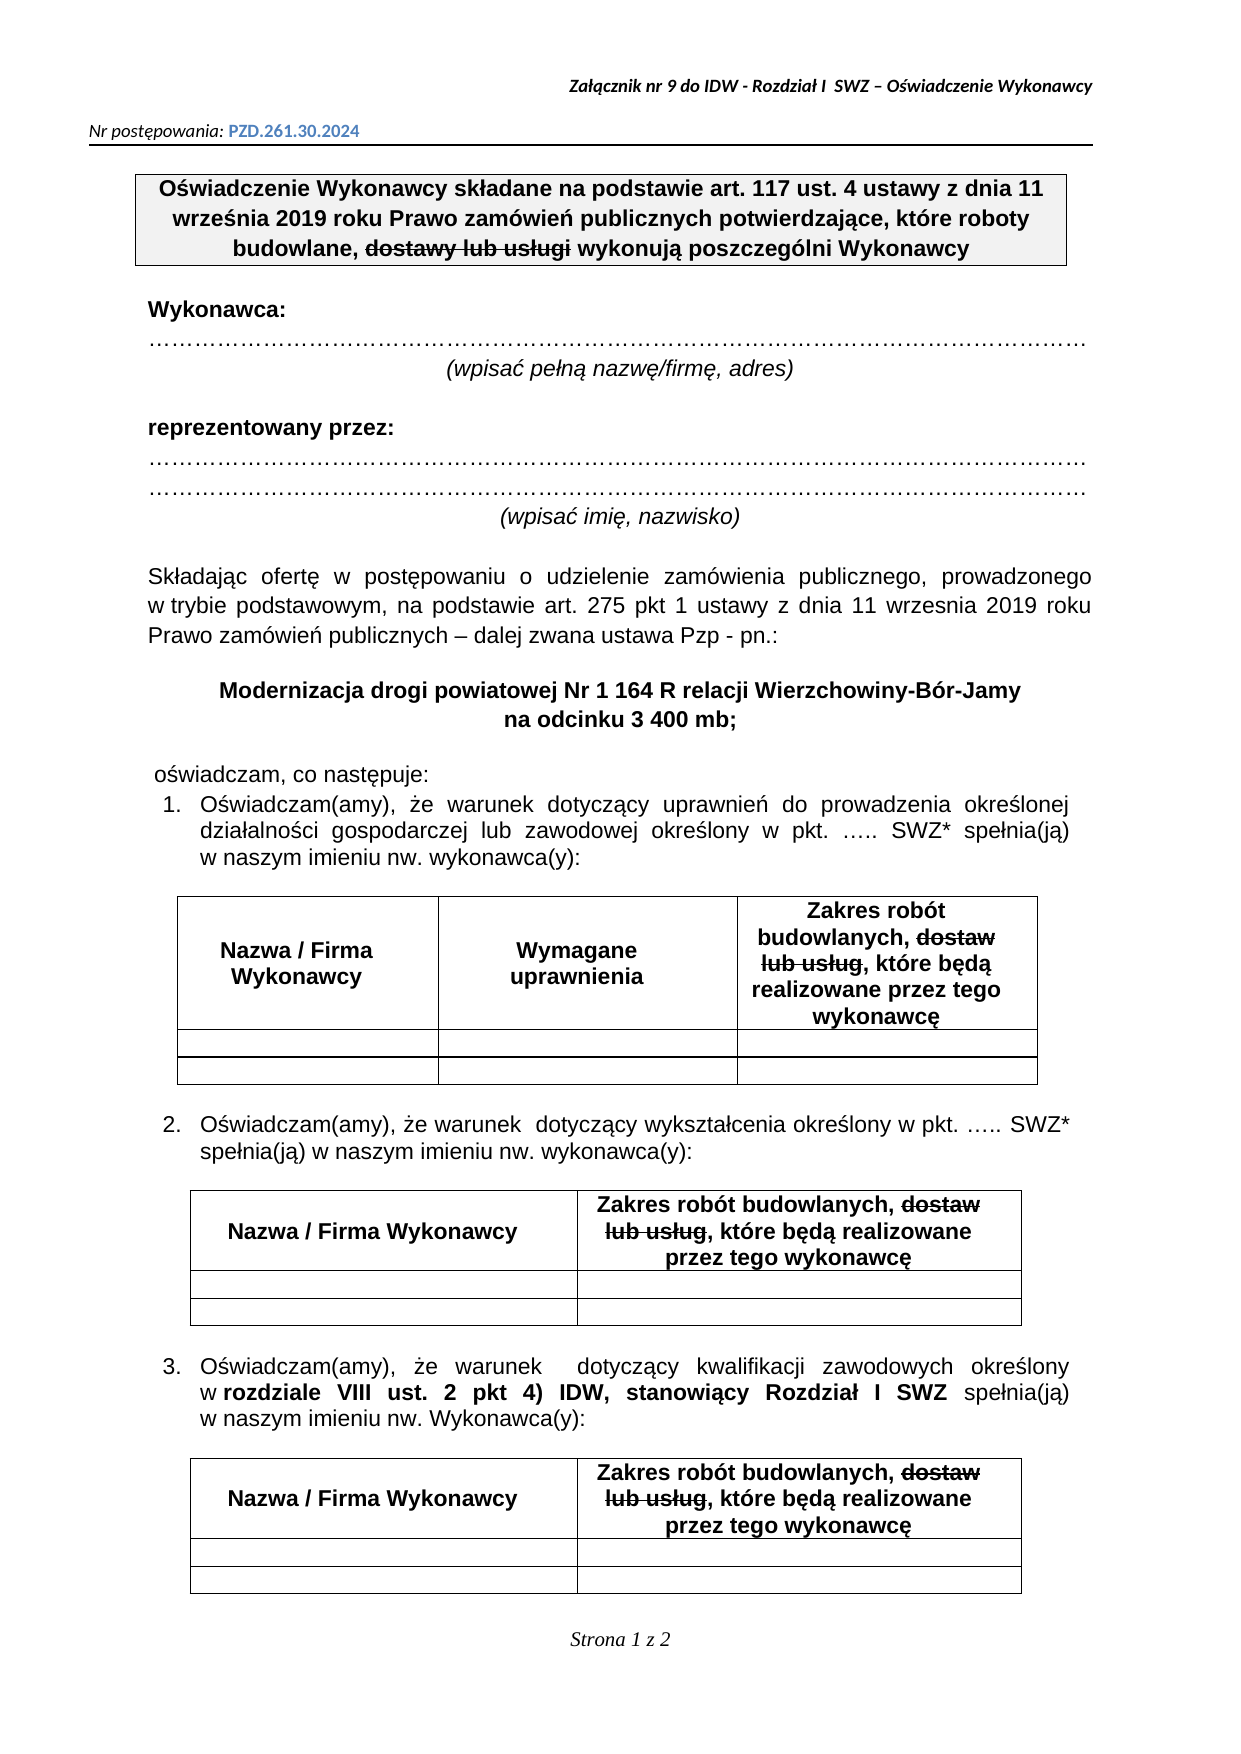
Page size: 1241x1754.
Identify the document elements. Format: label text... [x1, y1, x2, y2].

table_cell [738, 1030, 1037, 1056]
table_header Zakres robót budowlanych, dostaw lub usług, które będą realizowane przez tego wykonawcę [738, 897, 1037, 1029]
text reprezentowany przez: [148, 414, 1093, 441]
table_cell [191, 1299, 577, 1325]
table_cell [191, 1271, 577, 1298]
table_cell [178, 1058, 438, 1084]
table_cell [578, 1299, 1021, 1325]
list Oświadczam(amy), że warunek dotyczący kwalifikacji zawodowych określony w rozdziale VIII ust. 2 pkt 4) IDW, stanowiący Rozdział I SWZ spełnia(ją) w naszym imieniu nw. Wykonawca(y): [162, 1353, 1070, 1432]
table_header Nazwa / Firma Wykonawcy [191, 1191, 577, 1270]
table_header Oświadczenie Wykonawcy składane na podstawie art. 117 ust. 4 ustawy z dnia 11 września 2019 roku Prawo zamówień publicznych potwierdzające, które roboty budowlane, dostawy lub usługi wykonują poszczególni Wykonawcy [136, 175, 1066, 265]
table_cell [191, 1539, 577, 1566]
table_cell [578, 1567, 1021, 1593]
text (wpisać pełną nazwę/firmę, adres) [148, 355, 1093, 381]
table_cell [439, 1058, 737, 1084]
table_header Zakres robót budowlanych, dostaw lub usług, które będą realizowane przez tego wykonawcę [578, 1191, 1021, 1270]
table_cell [738, 1058, 1037, 1084]
text na odcinku 3 400 mb; [148, 706, 1093, 733]
text Modernizacja drogi powiatowej Nr 1 164 R relacji Wierzchowiny-Bór-Jamy [148, 677, 1093, 703]
list Oświadczam(amy), że warunek dotyczący wykształcenia określony w pkt. ….. SWZ* spełnia(ją) w naszym imieniu nw. wykonawca(y): [162, 1111, 1070, 1164]
table_cell [578, 1271, 1021, 1298]
table_header Nazwa / Firma Wykonawcy [191, 1459, 577, 1538]
text Wykonawca: [148, 296, 1093, 322]
text …………………………………………………………………………………………………………… [148, 325, 1093, 352]
table_cell [578, 1539, 1021, 1566]
text oświadczam, co następuje: [148, 761, 1093, 787]
table_header Wymagane uprawnienia [439, 897, 737, 1029]
list Oświadczam(amy), że warunek dotyczący uprawnień do prowadzenia określonej działalności gospodarczej lub zawodowej określony w pkt. ….. SWZ* spełnia(ją) w naszym imieniu nw. wykonawca(y): [162, 791, 1070, 870]
table_cell [178, 1030, 438, 1056]
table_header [578, 1459, 1021, 1538]
text Składając ofertę w postępowaniu o udzielenie zamówienia publicznego, prowadzonego w trybie podstawowym, na podstawie art. 275 pkt 1 ustawy z dnia 11 wrzesnia 2019 roku Prawo zamówień publicznych – dalej zwana ustawa Pzp - pn.: [148, 563, 1093, 648]
table_cell [439, 1030, 737, 1056]
text …………………………………………………………………………………………………………… [148, 474, 1093, 500]
text …………………………………………………………………………………………………………… [148, 444, 1093, 470]
text (wpisać imię, nazwisko) [148, 503, 1093, 530]
table_cell [191, 1567, 577, 1593]
table_header Nazwa / Firma Wykonawcy [178, 897, 438, 1029]
